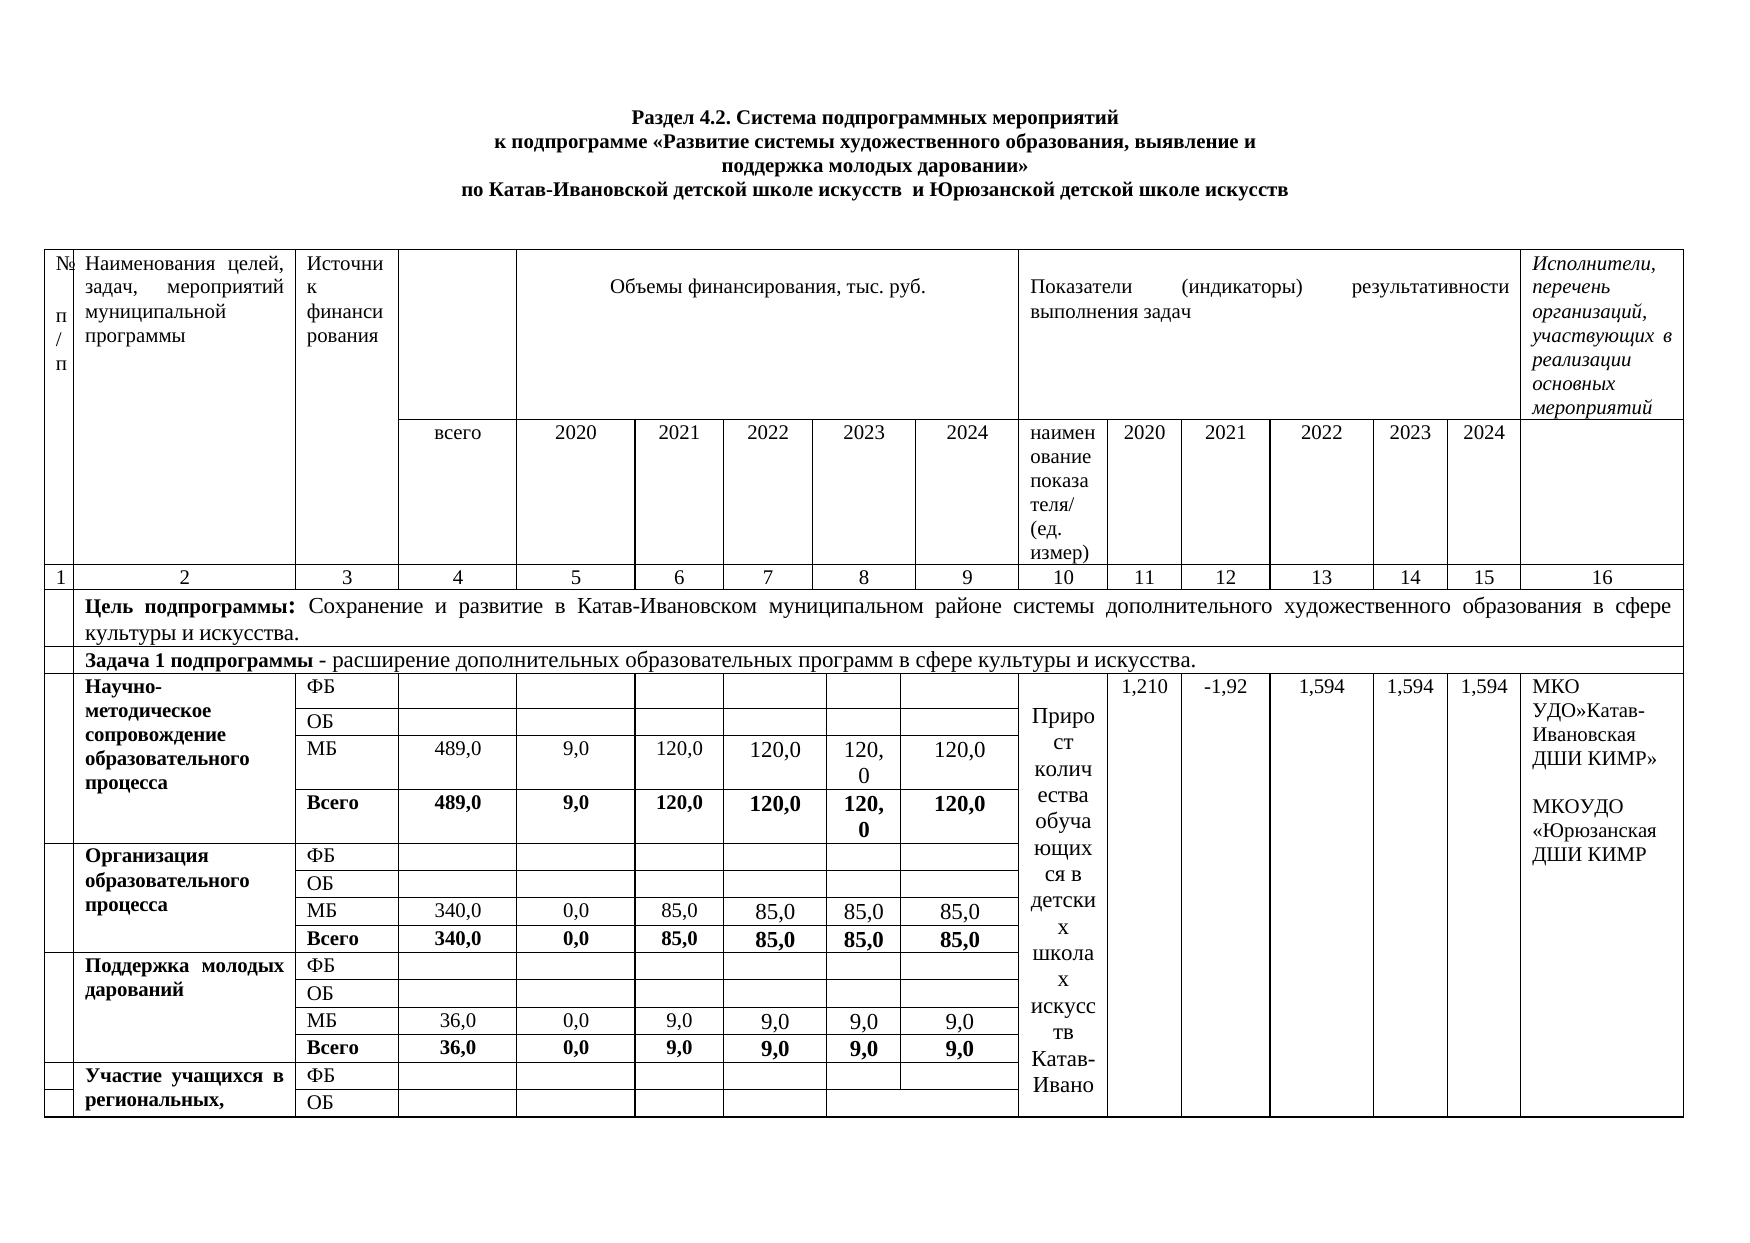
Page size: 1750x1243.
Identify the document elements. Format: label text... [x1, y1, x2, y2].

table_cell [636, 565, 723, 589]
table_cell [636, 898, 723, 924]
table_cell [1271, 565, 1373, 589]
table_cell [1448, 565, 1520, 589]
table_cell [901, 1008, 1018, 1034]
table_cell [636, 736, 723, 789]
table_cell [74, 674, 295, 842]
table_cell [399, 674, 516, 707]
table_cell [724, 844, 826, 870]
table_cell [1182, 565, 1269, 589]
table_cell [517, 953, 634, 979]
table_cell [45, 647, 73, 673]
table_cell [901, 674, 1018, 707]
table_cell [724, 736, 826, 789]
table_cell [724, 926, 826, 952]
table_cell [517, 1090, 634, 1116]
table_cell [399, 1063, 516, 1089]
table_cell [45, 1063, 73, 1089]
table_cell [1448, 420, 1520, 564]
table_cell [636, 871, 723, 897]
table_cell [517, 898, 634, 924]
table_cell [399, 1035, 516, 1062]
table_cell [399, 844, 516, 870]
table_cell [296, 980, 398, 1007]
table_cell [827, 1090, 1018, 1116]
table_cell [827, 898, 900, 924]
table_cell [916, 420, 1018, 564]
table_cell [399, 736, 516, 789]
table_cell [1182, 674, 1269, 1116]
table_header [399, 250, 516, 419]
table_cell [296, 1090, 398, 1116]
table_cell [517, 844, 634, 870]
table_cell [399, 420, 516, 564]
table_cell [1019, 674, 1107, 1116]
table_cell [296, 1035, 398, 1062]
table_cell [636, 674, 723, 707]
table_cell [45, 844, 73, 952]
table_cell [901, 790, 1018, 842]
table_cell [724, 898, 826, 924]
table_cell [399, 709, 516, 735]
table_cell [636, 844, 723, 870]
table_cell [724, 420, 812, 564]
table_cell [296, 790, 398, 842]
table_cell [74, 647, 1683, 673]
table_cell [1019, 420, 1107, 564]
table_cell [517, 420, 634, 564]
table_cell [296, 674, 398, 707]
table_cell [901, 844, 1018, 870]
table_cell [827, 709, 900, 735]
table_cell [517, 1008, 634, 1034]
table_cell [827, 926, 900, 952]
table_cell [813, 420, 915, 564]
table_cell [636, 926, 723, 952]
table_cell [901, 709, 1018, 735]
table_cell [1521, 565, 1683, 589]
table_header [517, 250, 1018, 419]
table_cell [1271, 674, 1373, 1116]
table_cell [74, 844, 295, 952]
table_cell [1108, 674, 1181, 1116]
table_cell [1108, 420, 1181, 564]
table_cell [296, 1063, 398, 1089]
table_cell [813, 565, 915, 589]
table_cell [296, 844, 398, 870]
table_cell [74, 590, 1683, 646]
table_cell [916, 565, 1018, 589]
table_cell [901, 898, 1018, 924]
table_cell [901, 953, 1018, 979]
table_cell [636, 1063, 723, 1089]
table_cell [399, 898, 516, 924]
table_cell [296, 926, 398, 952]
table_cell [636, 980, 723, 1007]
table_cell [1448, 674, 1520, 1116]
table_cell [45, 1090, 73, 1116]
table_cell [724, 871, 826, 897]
text по Катав-Ивановской детской школе искусств и Юрюзанской детской школе искусств [118, 177, 1632, 201]
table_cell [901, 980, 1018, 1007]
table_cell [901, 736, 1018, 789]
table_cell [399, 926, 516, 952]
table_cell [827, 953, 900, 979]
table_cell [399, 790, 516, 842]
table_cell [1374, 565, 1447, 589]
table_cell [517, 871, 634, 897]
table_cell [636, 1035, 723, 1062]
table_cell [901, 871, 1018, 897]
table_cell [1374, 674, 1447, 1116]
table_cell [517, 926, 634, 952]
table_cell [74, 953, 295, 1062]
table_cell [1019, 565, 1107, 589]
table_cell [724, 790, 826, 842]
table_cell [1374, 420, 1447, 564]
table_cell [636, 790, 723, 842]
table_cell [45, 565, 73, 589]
text поддержка молодых даровании» [118, 153, 1632, 177]
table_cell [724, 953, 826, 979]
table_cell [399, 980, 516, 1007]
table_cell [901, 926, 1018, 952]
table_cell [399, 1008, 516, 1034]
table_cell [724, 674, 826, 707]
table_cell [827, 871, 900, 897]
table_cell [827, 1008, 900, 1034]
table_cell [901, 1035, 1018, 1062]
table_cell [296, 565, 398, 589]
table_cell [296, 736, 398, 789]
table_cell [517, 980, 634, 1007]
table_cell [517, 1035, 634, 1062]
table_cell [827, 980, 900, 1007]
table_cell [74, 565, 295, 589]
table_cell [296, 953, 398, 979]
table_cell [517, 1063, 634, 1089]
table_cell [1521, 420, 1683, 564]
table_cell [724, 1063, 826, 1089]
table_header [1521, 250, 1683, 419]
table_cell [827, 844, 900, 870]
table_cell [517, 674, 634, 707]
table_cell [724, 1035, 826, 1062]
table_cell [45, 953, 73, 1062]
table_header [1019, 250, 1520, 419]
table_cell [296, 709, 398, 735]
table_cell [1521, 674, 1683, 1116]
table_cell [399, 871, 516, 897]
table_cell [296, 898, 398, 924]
text Раздел 4.2. Система подпрограммных мероприятий [118, 105, 1632, 129]
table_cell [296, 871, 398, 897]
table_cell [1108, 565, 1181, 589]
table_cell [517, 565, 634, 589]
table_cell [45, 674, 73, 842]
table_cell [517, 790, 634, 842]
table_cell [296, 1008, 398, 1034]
text к подпрограмме «Развитие системы художественного образования, выявление и [118, 129, 1632, 153]
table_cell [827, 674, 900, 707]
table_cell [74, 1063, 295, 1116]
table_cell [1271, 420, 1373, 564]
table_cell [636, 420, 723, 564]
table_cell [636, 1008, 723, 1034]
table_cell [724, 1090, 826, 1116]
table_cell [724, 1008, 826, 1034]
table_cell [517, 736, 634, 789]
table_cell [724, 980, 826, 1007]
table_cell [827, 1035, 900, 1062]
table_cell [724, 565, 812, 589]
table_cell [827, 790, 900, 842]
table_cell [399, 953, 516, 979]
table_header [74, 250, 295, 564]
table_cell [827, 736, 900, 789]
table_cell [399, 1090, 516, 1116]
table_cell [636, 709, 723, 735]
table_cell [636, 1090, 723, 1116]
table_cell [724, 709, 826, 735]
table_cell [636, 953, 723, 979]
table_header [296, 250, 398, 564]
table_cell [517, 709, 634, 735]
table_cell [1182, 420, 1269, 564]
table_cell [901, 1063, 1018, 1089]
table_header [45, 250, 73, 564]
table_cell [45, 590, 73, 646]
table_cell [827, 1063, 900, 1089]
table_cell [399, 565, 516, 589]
